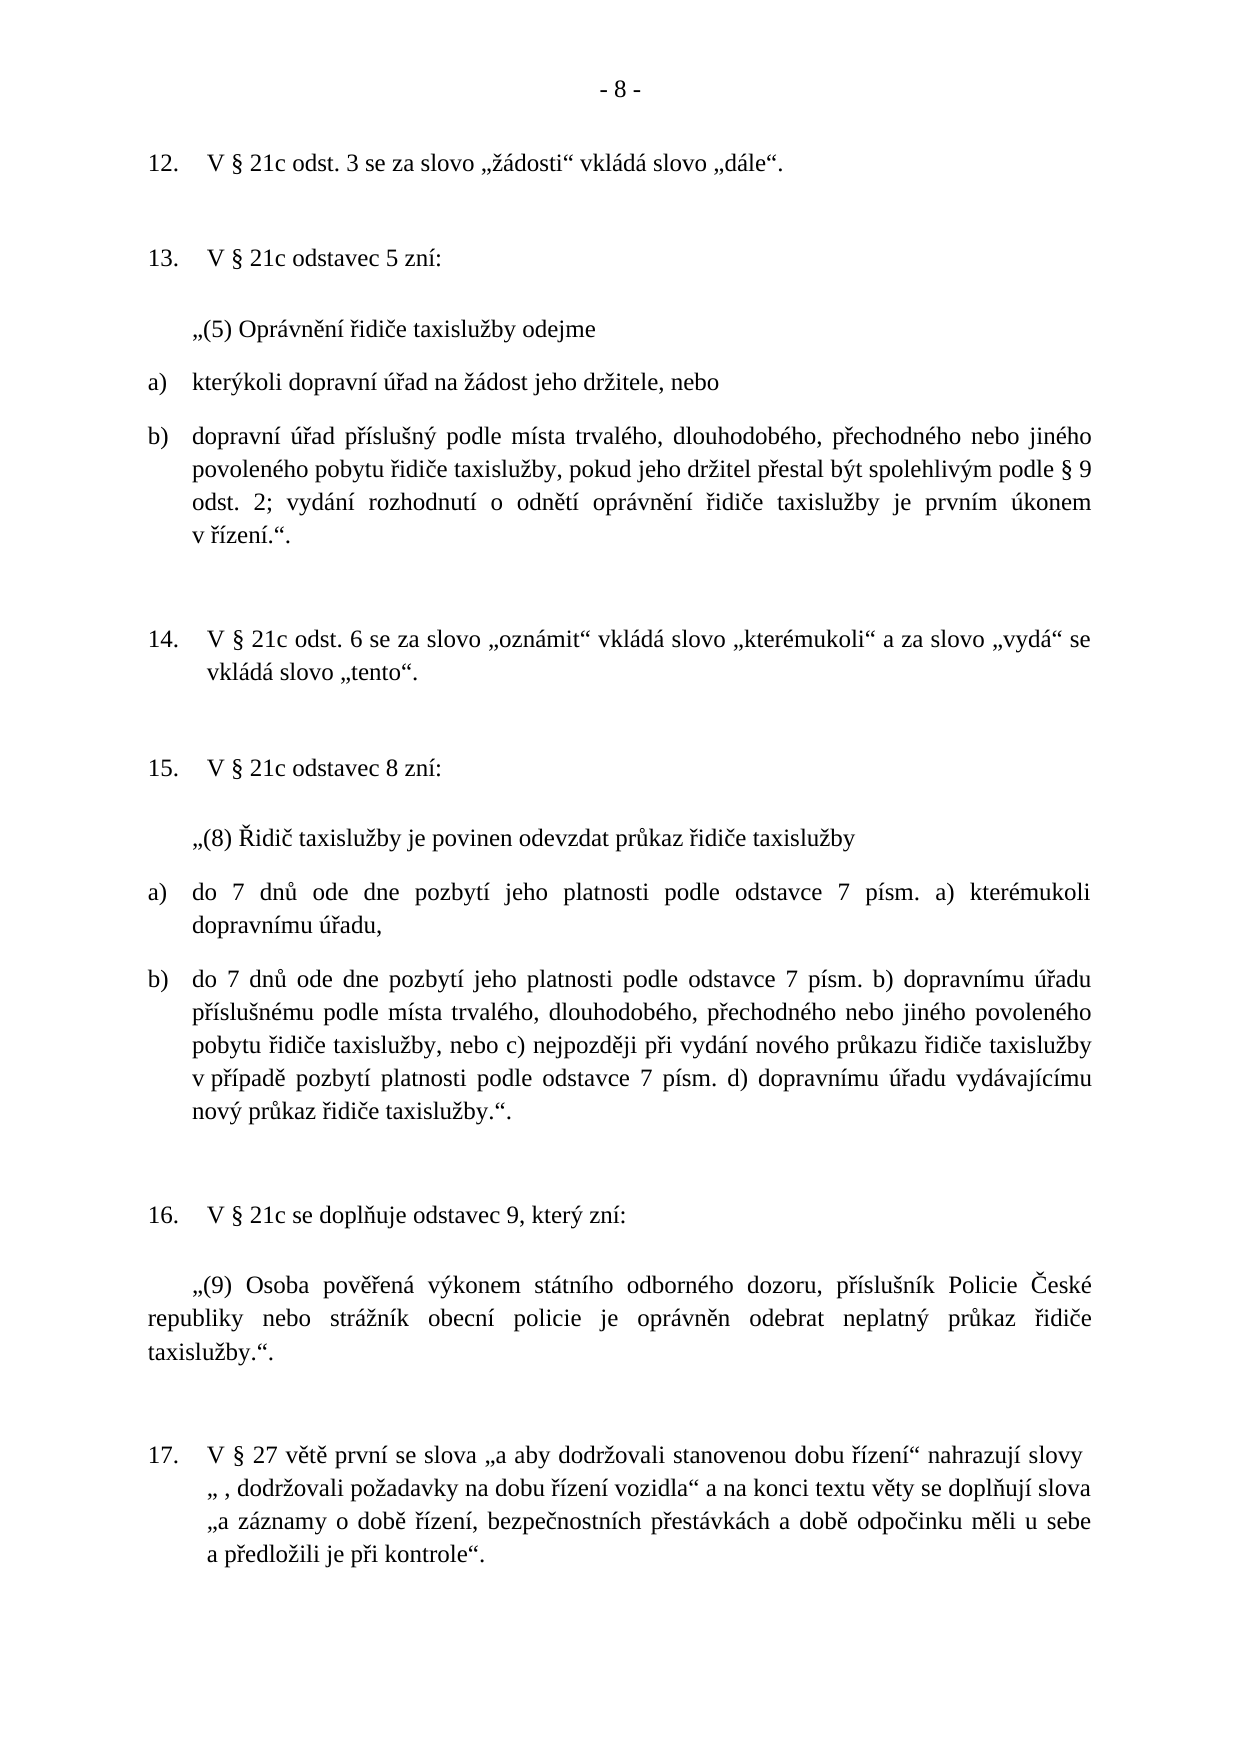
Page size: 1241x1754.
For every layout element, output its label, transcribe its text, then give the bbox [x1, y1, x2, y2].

list kterýkoli dopravní úřad na žádost jeho držitele, nebo [148, 367, 1093, 396]
text V § 21c se doplňuje odstavec 9, který zní: [148, 1200, 1093, 1229]
list do 7 dnů ode dne pozbytí jeho platnosti podle odstavce 7 písm. b) dopravnímu úřadu příslušnému podle místa trvalého, dlouhodobého, přechodného nebo jiného povoleného pobytu řidiče taxislužby, nebo c) nejpozději při vydání nového průkazu řidiče taxislužby v případě pozbytí platnosti podle odstavce 7 písm. d) dopravnímu úřadu vydávajícímu nový průkaz řidiče taxislužby.“. [148, 964, 1093, 1125]
text V § 27 větě první se slova „a aby dodržovali stanovenou dobu řízení“ nahrazují slovy „ , dodržovali požadavky na dobu řízení vozidla“ a na konci textu věty se doplňují slova „a záznamy o době řízení, bezpečnostních přestávkách a době odpočinku měli u sebe a předložili je při kontrole“. [148, 1440, 1093, 1568]
list do 7 dnů ode dne pozbytí jeho platnosti podle odstavce 7 písm. a) kterémukoli dopravnímu úřadu, [148, 877, 1093, 939]
text V § 21c odstavec 8 zní: [148, 753, 1093, 782]
text V § 21c odstavec 5 zní: [148, 243, 1093, 272]
text „(9) Osoba pověřená výkonem státního odborného dozoru, příslušník Policie České republiky nebo strážník obecní policie je oprávněn odebrat neplatný průkaz řidiče taxislužby.“. [148, 1271, 1093, 1365]
text V § 21c odst. 3 se za slovo „žádosti“ vkládá slovo „dále“. [148, 148, 1093, 176]
text V § 21c odst. 6 se za slovo „oznámit“ vkládá slovo „kterémukoli“ a za slovo „vydá“ se vkládá slovo „tento“. [148, 624, 1093, 686]
text „(8) Řidič taxislužby je povinen odevzdat průkaz řidiče taxislužby [148, 823, 1093, 852]
text „(5) Oprávnění řidiče taxislužby odejme [148, 314, 1093, 342]
text dopravní úřad příslušný podle místa trvalého, dlouhodobého, přechodného nebo jiného povoleného pobytu řidiče taxislužby, pokud jeho držitel přestal být spolehlivým podle § 9 odst. 2; vydání rozhodnutí o odnětí oprávnění řidiče taxislužby je prvním úkonem v řízení.“. [148, 421, 1093, 549]
